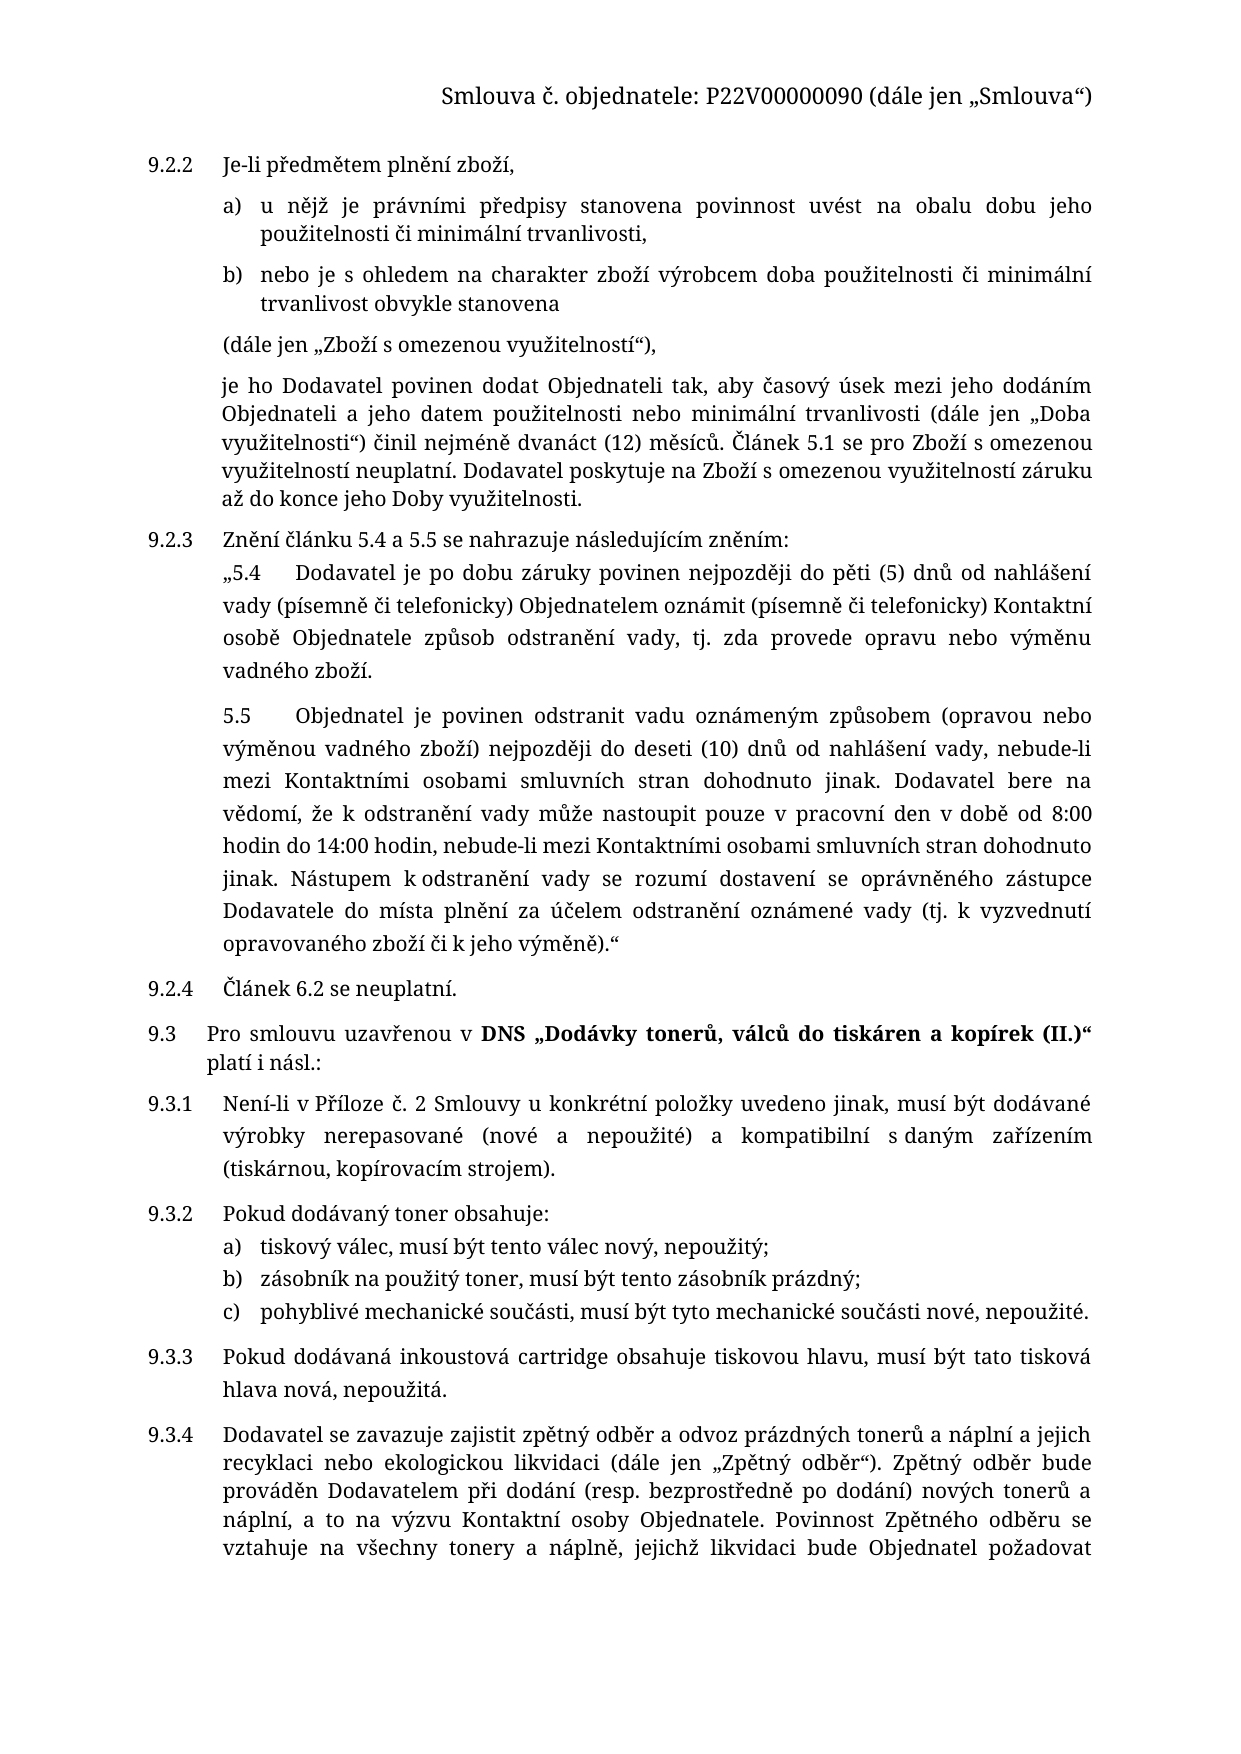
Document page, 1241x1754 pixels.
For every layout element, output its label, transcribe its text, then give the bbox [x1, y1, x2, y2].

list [148, 1420, 1093, 1562]
list „5.4 Dodavatel je po dobu záruky povinen nejpozději do pěti (5) dnů od nahlášení vady (písemně či telefonicky) Objednatelem oznámit (písemně či telefonicky) Kontaktní osobě Objednatele způsob odstranění vady, tj. zda provede opravu nebo výměnu vadného zboží. [223, 558, 1093, 684]
text (dále jen „Zboží s omezenou využitelností“), [223, 330, 1093, 358]
list Je-li předmětem plnění zboží, [148, 150, 1093, 179]
text je ho Dodavatel povinen dodat Objednateli tak, aby časový úsek mezi jeho dodáním Objednateli a jeho datem použitelnosti nebo minimální trvanlivosti (dále jen „Doba využitelnosti“) činil nejméně dvanáct (12) měsíců. Článek 5.1 se pro Zboží s omezenou využitelností neuplatní. Dodavatel poskytuje na Zboží s omezenou využitelností záruku až do konce jeho Doby využitelnosti. [221, 371, 1093, 513]
list zásobník na použitý toner, musí být tento zásobník prázdný; [223, 1264, 1093, 1293]
list Článek 6.2 se neuplatní. [148, 974, 1093, 1003]
list nebo je s ohledem na charakter zboží výrobcem doba použitelnosti či minimální trvanlivost obvykle stanovena [223, 261, 1093, 317]
list u nějž je právními předpisy stanovena povinnost uvést na obalu dobu jeho použitelnosti či minimální trvanlivosti, [223, 191, 1093, 248]
list pohyblivé mechanické součásti, musí být tyto mechanické součásti nové, nepoužité. [223, 1297, 1093, 1325]
list Pokud dodávaný toner obsahuje: [148, 1199, 1093, 1228]
list Znění článku 5.4 a 5.5 se nahrazuje následujícím zněním: [148, 526, 1093, 554]
list Pokud dodávaná inkoustová cartridge obsahuje tiskovou hlavu, musí být tato tisková hlava nová, nepoužitá. [148, 1342, 1093, 1403]
list Pro smlouvu uzavřenou v DNS „Dodávky tonerů, válců do tiskáren a kopírek (II.)“ platí i násl.: [148, 1019, 1093, 1076]
list 5.5 Objednatel je povinen odstranit vadu oznámeným způsobem (opravou nebo výměnou vadného zboží) nejpozději do deseti (10) dnů od nahlášení vady, nebude-li mezi Kontaktními osobami smluvních stran dohodnuto jinak. Dodavatel bere na vědomí, že k odstranění vady může nastoupit pouze v pracovní den v době od 8:00 hodin do 14:00 hodin, nebude-li mezi Kontaktními osobami smluvních stran dohodnuto jinak. Nástupem k odstranění vady se rozumí dostavení se oprávněného zástupce Dodavatele do místa plnění za účelem odstranění oznámené vady (tj. k vyzvednutí opravovaného zboží či k jeho výměně).“ [223, 701, 1093, 958]
list Není-li v Příloze č. 2 Smlouvy u konkrétní položky uvedeno jinak, musí být dodávané výrobky nerepasované (nové a nepoužité) a kompatibilní s daným zařízením (tiskárnou, kopírovacím strojem). [148, 1089, 1093, 1182]
list tiskový válec, musí být tento válec nový, nepoužitý; [223, 1232, 1093, 1260]
